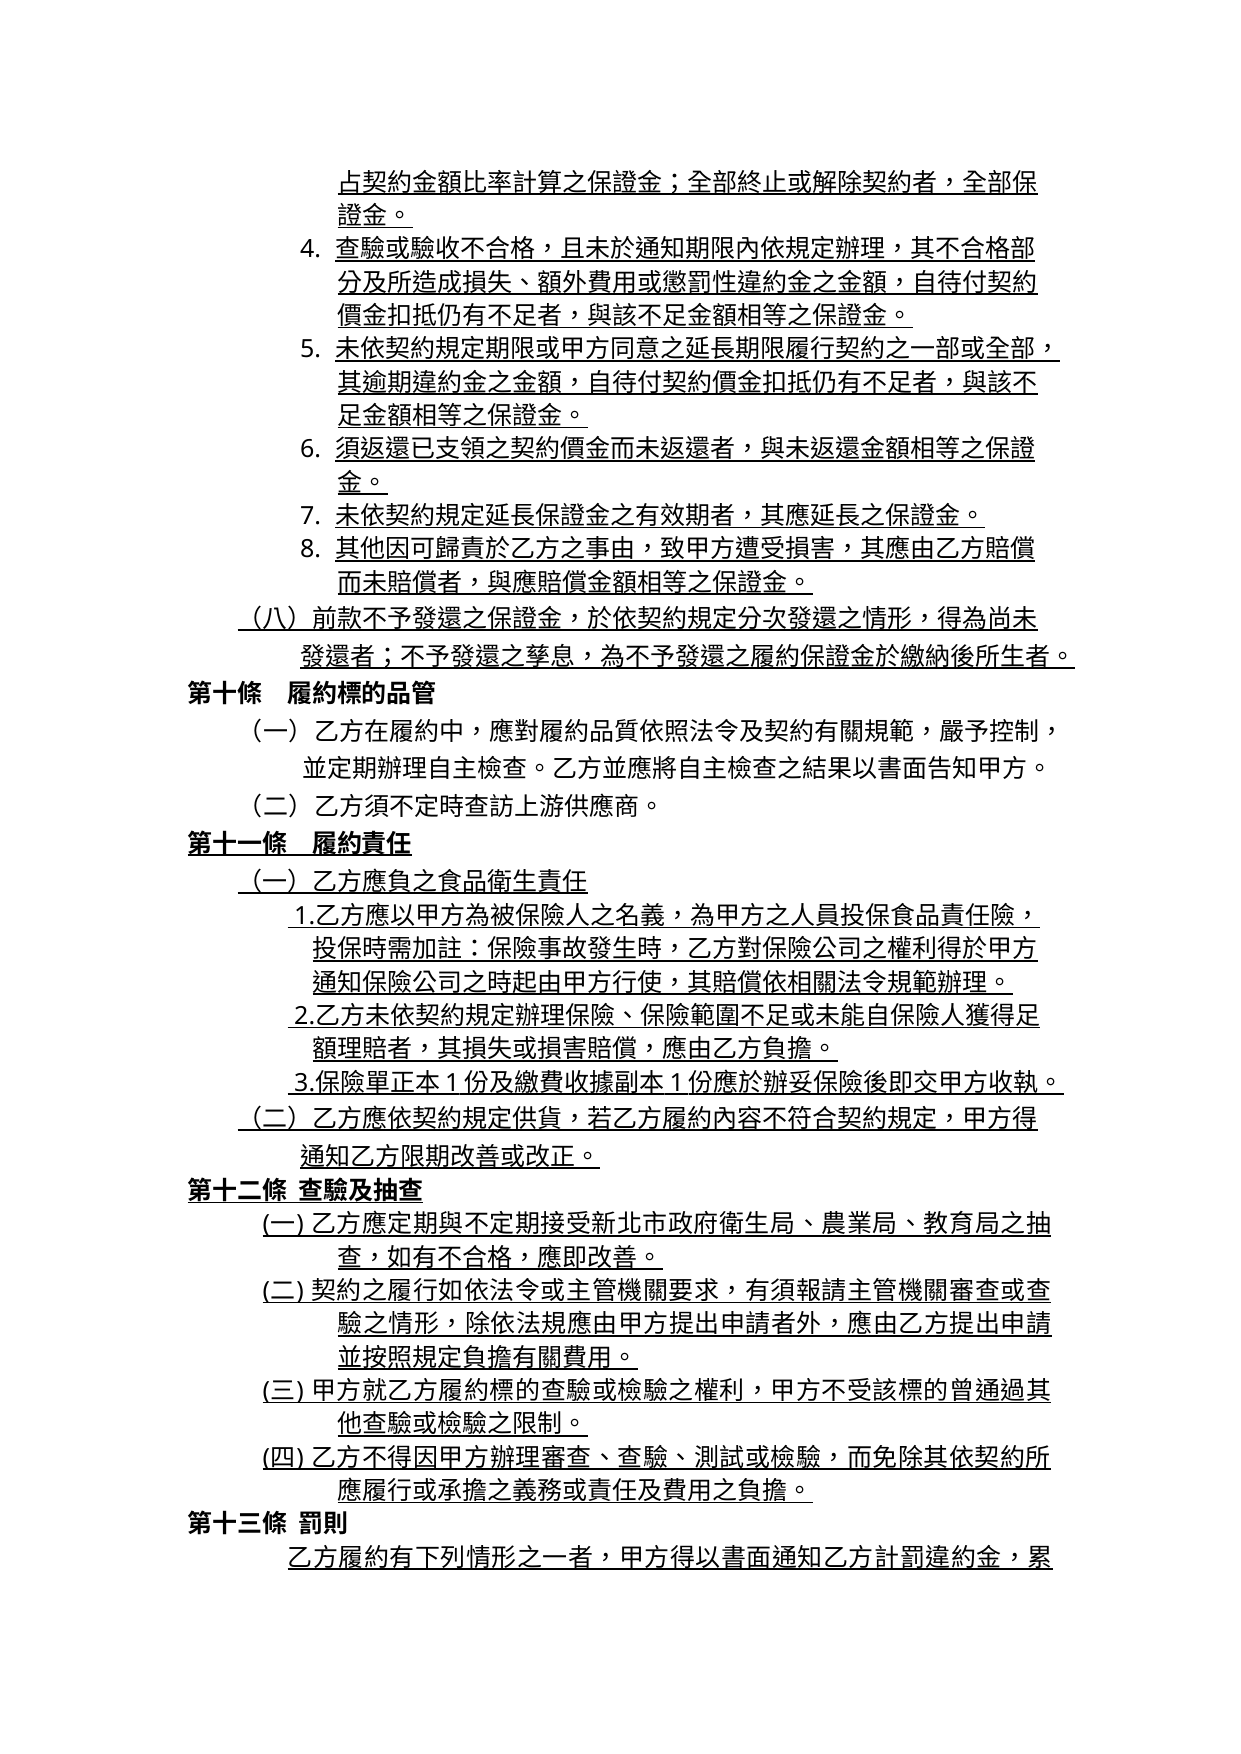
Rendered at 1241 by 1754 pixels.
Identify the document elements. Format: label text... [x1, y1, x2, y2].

text 第十條 履約標的品管 [187, 673, 1053, 710]
text (三) 甲方就乙方履約標的查驗或檢驗之權利，甲方不受該標的曾通過其他查驗或檢驗之限制。 [262, 1373, 1053, 1439]
list 未依契約規定期限或甲方同意之延長期限履行契約之一部或全部，其逾期違約金之金額，自待付契約價金扣抵仍有不足者，與該不足金額相等之保證金。 [300, 331, 1053, 431]
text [287, 1539, 1053, 1568]
text 3.保險單正本1份及繳費收據副本1份應於辦妥保險後即交甲方收執。 [287, 1064, 1053, 1093]
text (二) 契約之履行如依法令或主管機關要求，有須報請主管機關審查或查驗之情形，除依法規應由甲方提出申請者外，應由乙方提出申請，並按照規定負擔有關費用。 [262, 1273, 1053, 1373]
text 1.乙方應以甲方為被保險人之名義，為甲方之人員投保食品責任險，投保時需加註：保險事故發生時，乙方對保險公司之權利得於甲方通知保險公司之時起由甲方行使，其賠償依相關法令規範辦理。 [287, 898, 1053, 998]
text 2.乙方未依契約規定辦理保險、保險範圍不足或未能自保險人獲得足額理賠者，其損失或損害賠償，應由乙方負擔。 [287, 998, 1053, 1064]
text (四) 乙方不得因甲方辦理審查、查驗、測試或檢驗，而免除其依契約所應履行或承擔之義務或責任及費用之負擔。 [262, 1439, 1053, 1506]
text （一）乙方在履約中，應對履約品質依照法令及契約有關規範，嚴予控制，並定期辦理自主檢查。乙方並應將自主檢查之結果以書面告知甲方。 [237, 710, 1053, 785]
text （八）前款不予發還之保證金，於依契約規定分次發還之情形，得為尚未發還者；不予發還之孳息，為不予發還之履約保證金於繳納後所生者。 [237, 598, 1053, 673]
text 第十一條 履約責任 [187, 823, 1053, 860]
text 第十三條 罰則 [187, 1506, 1053, 1539]
list 查驗或驗收不合格，且未於通知期限內依規定辦理，其不合格部分及所造成損失、額外費用或懲罰性違約金之金額，自待付契約價金扣抵仍有不足者，與該不足金額相等之保證金。 [300, 231, 1053, 331]
text （二）乙方須不定時查訪上游供應商。 [237, 785, 1053, 823]
text (一) 乙方應定期與不定期接受新北市政府衛生局、農業局、教育局之抽查，如有不合格，應即改善。 [262, 1206, 1053, 1273]
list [300, 164, 1053, 231]
list 其他因可歸責於乙方之事由，致甲方遭受損害，其應由乙方賠償而未賠償者，與應賠償金額相等之保證金。 [300, 531, 1053, 598]
list 須返還已支領之契約價金而未返還者，與未返還金額相等之保證金。 [300, 431, 1053, 498]
list 未依契約規定延長保證金之有效期者，其應延長之保證金。 [300, 498, 1053, 531]
text 第十二條 查驗及抽查 [187, 1173, 1053, 1206]
text （二）乙方應依契約規定供貨，若乙方履約內容不符合契約規定，甲方得通知乙方限期改善或改正。 [237, 1098, 1053, 1173]
text （一）乙方應負之食品衛生責任 [237, 860, 1053, 898]
